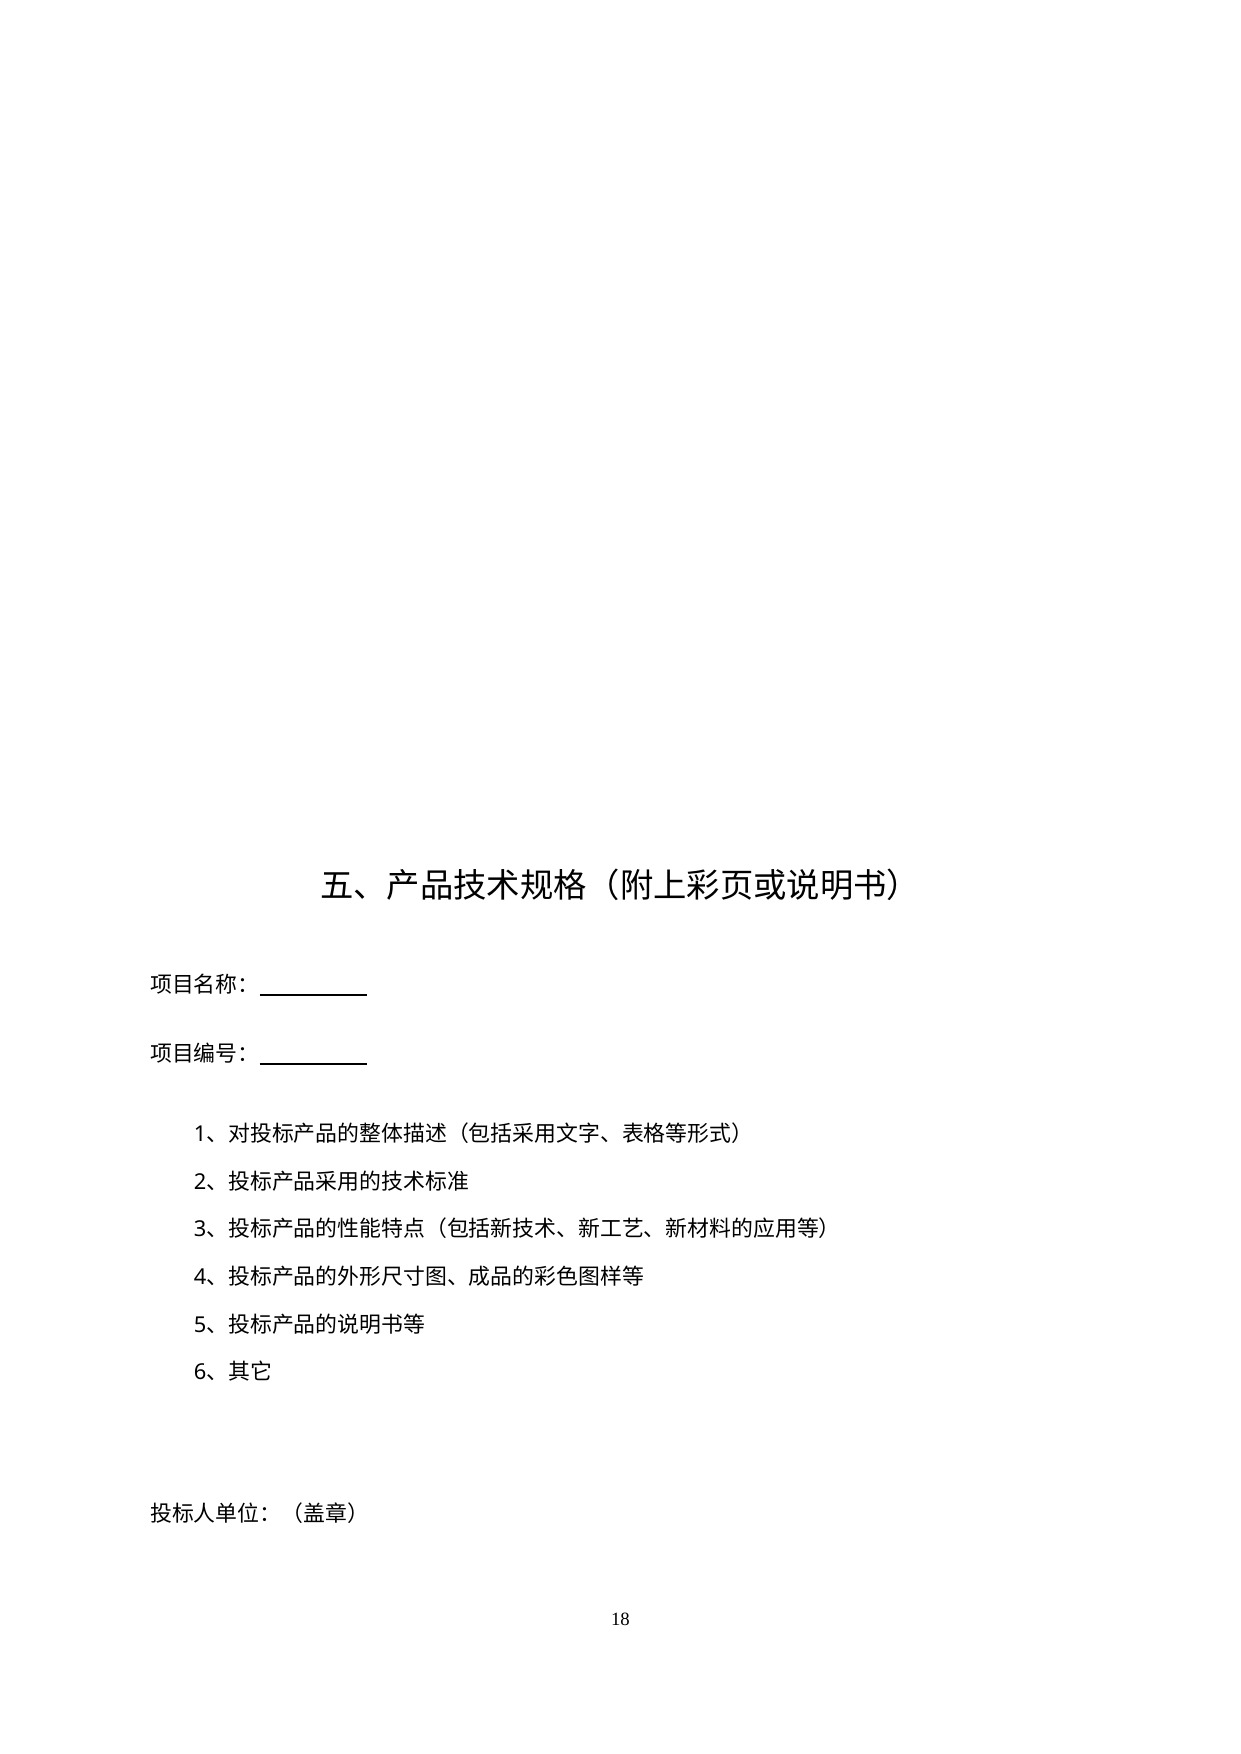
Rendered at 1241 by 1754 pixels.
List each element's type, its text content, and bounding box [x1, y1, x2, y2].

subtitle 五、产品技术规格（附上彩页或说明书） [150, 869, 1090, 908]
text 项目名称： [150, 967, 1090, 999]
text 6、其它 [194, 1354, 1090, 1386]
text 1、对投标产品的整体描述（包括采用文字、表格等形式） [194, 1116, 1090, 1148]
text 5、投标产品的说明书等 [194, 1307, 1090, 1338]
text 3、投标产品的性能特点（包括新技术、新工艺、新材料的应用等） [194, 1211, 1090, 1243]
text 2、投标产品采用的技术标准 [194, 1164, 1090, 1196]
text 4、投标产品的外形尺寸图、成品的彩色图样等 [194, 1259, 1090, 1291]
text 投标人单位：（盖章） [150, 1496, 1090, 1528]
text 项目编号： [150, 1015, 1090, 1073]
